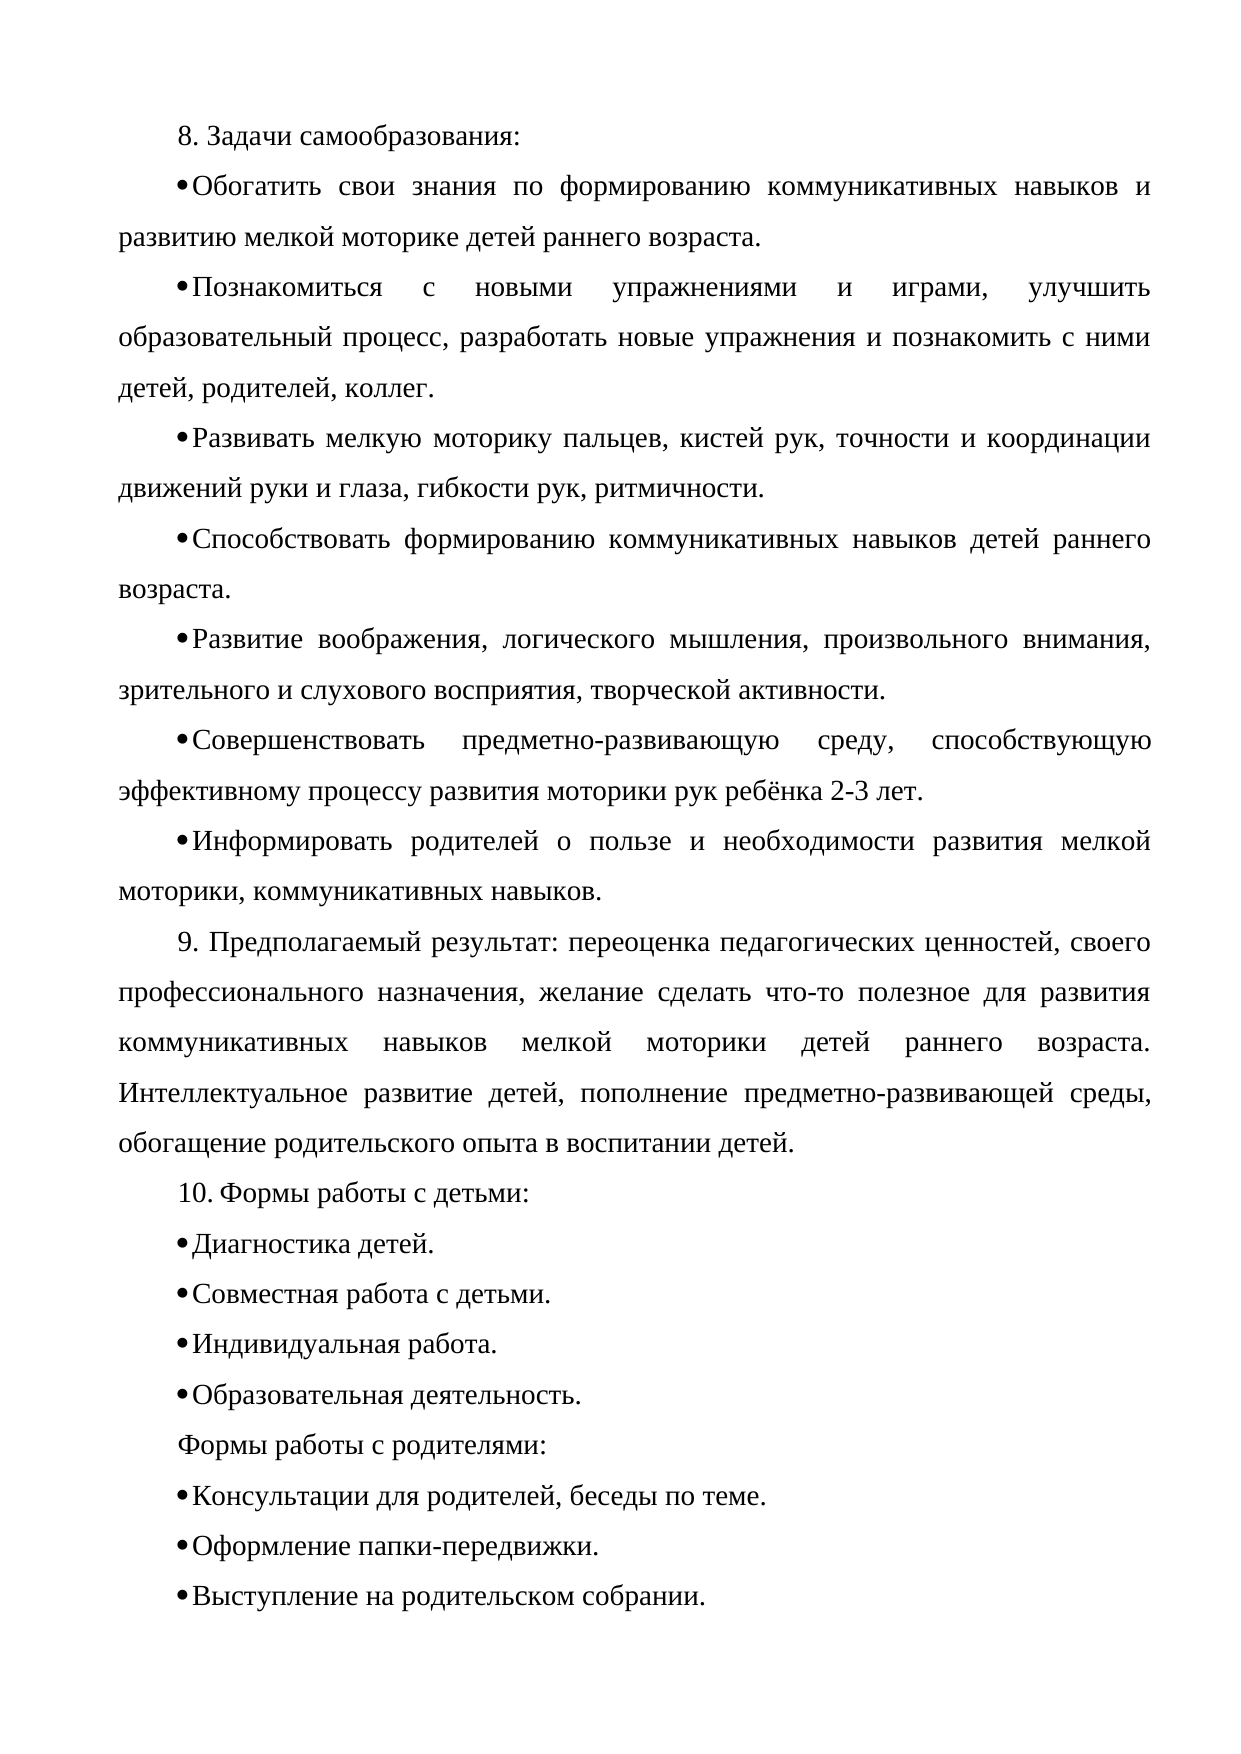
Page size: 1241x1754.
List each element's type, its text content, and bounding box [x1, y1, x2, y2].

list Способствовать формированию коммуникативных навыков детей раннего возраста. [118, 521, 1152, 605]
list Познакомиться с новыми упражнениями и играми, улучшить образовательный процесс, разработать новые упражнения и познакомить с ними детей, родителей, коллег. [118, 269, 1152, 403]
list Консультации для родителей, беседы по теме. [118, 1478, 1152, 1511]
text 8. Задачи самообразования: [118, 118, 1152, 152]
list Выступление на родительском собрании. [118, 1578, 1152, 1612]
list Оформление папки-передвижки. [118, 1528, 1152, 1562]
list Обогатить свои знания по формированию коммуникативных навыков и развитию мелкой моторике детей раннего возраста. [118, 168, 1152, 252]
list Образовательная деятельность. [118, 1377, 1152, 1411]
text 10. Формы работы с детьми: [118, 1175, 1152, 1209]
list Диагностика детей. [118, 1226, 1152, 1259]
list Информировать родителей о пользе и необходимости развития мелкой моторики, коммуникативных навыков. [118, 823, 1152, 907]
text 9. Предполагаемый результат: переоценка педагогических ценностей, своего профессионального назначения, желание сделать что-то полезное для развития коммуникативных навыков мелкой моторики детей раннего возраста. Интеллектуальное развитие детей, пополнение предметно-развивающей среды, обогащение родительского опыта в воспитании детей. [118, 924, 1152, 1159]
list Индивидуальная работа. [118, 1327, 1152, 1360]
list Совместная работа с детьми. [118, 1276, 1152, 1310]
list Развитие воображения, логического мышления, произвольного внимания, зрительного и слухового восприятия, творческой активности. [118, 622, 1152, 706]
text Формы работы с родителями: [118, 1427, 1152, 1461]
list Развивать мелкую моторику пальцев, кистей рук, точности и координации движений руки и глаза, гибкости рук, ритмичности. [118, 420, 1152, 504]
list Совершенствовать предметно-развивающую среду, способствующую эффективному процессу развития моторики рук ребёнка 2-3 лет. [118, 722, 1152, 806]
